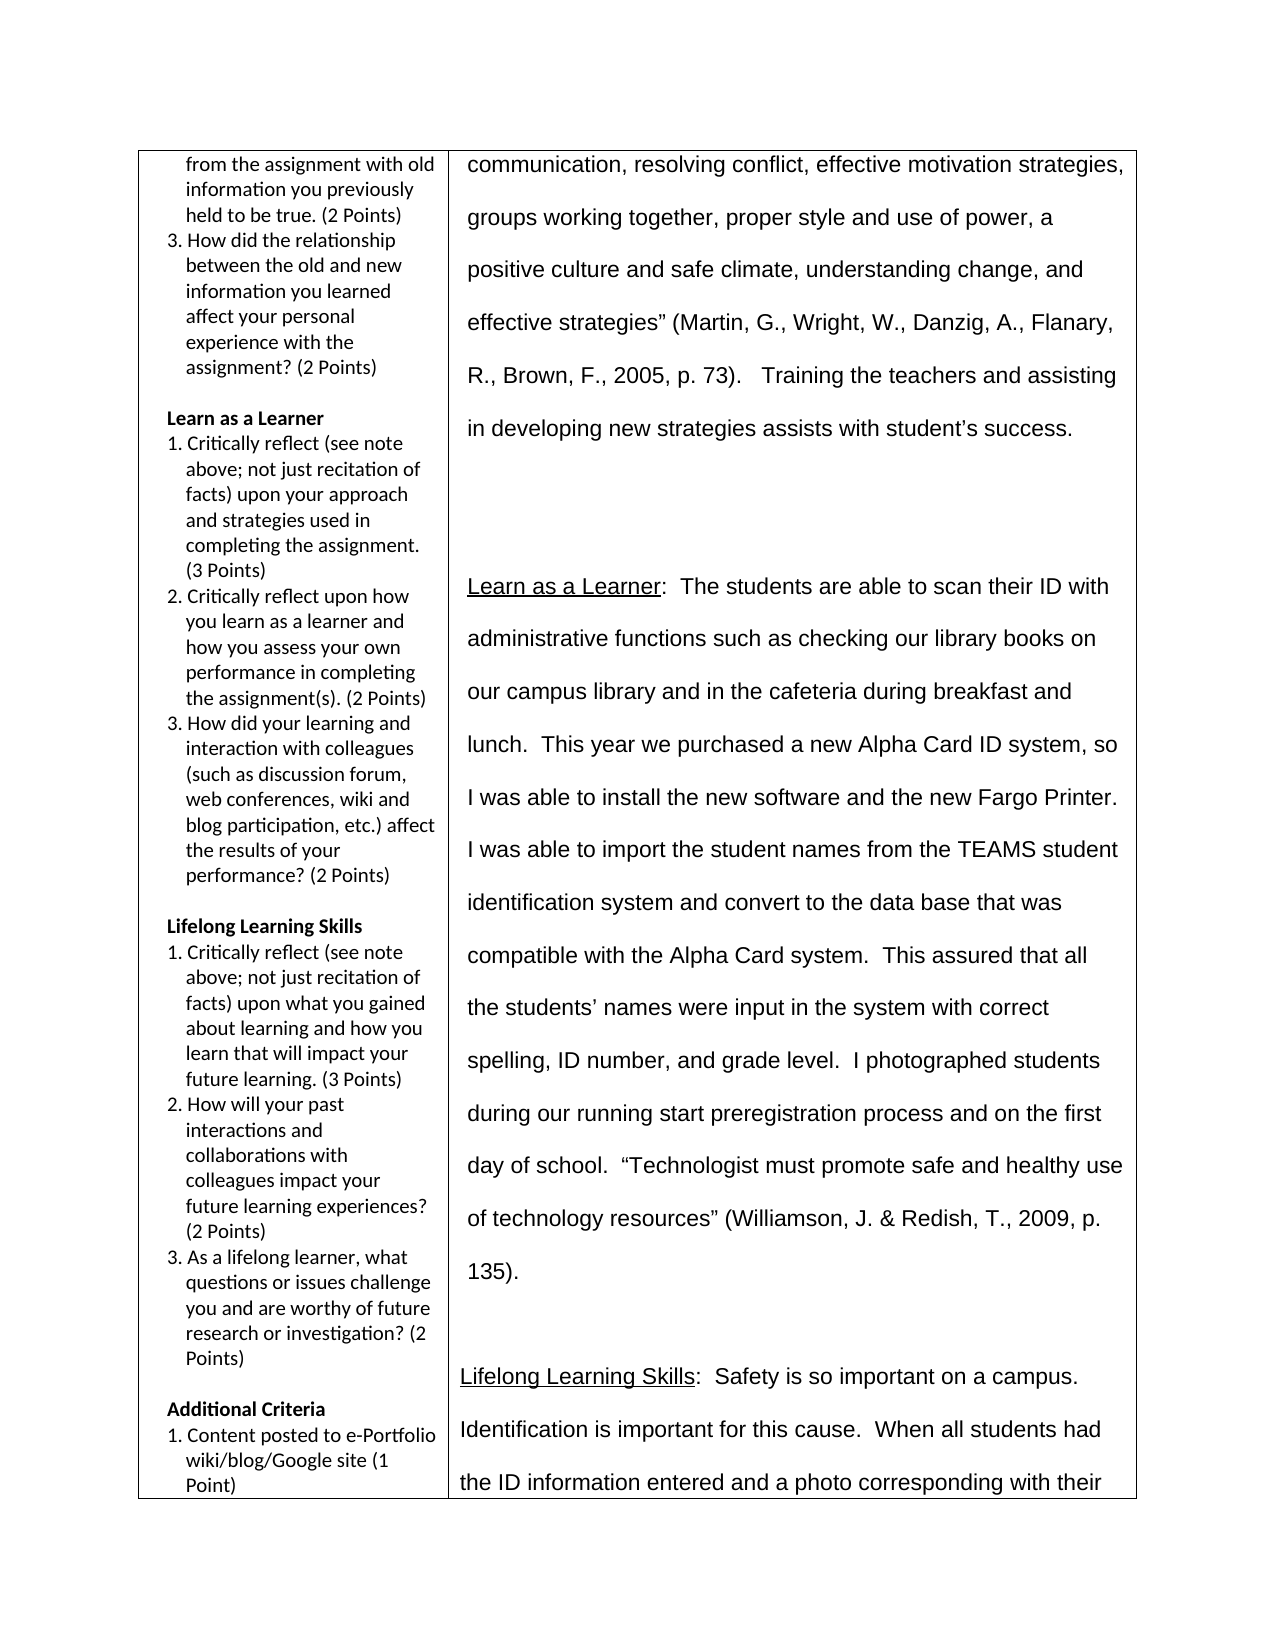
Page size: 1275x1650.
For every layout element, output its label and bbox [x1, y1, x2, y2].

table_cell [139, 151, 448, 1498]
table_cell [449, 151, 1136, 1498]
